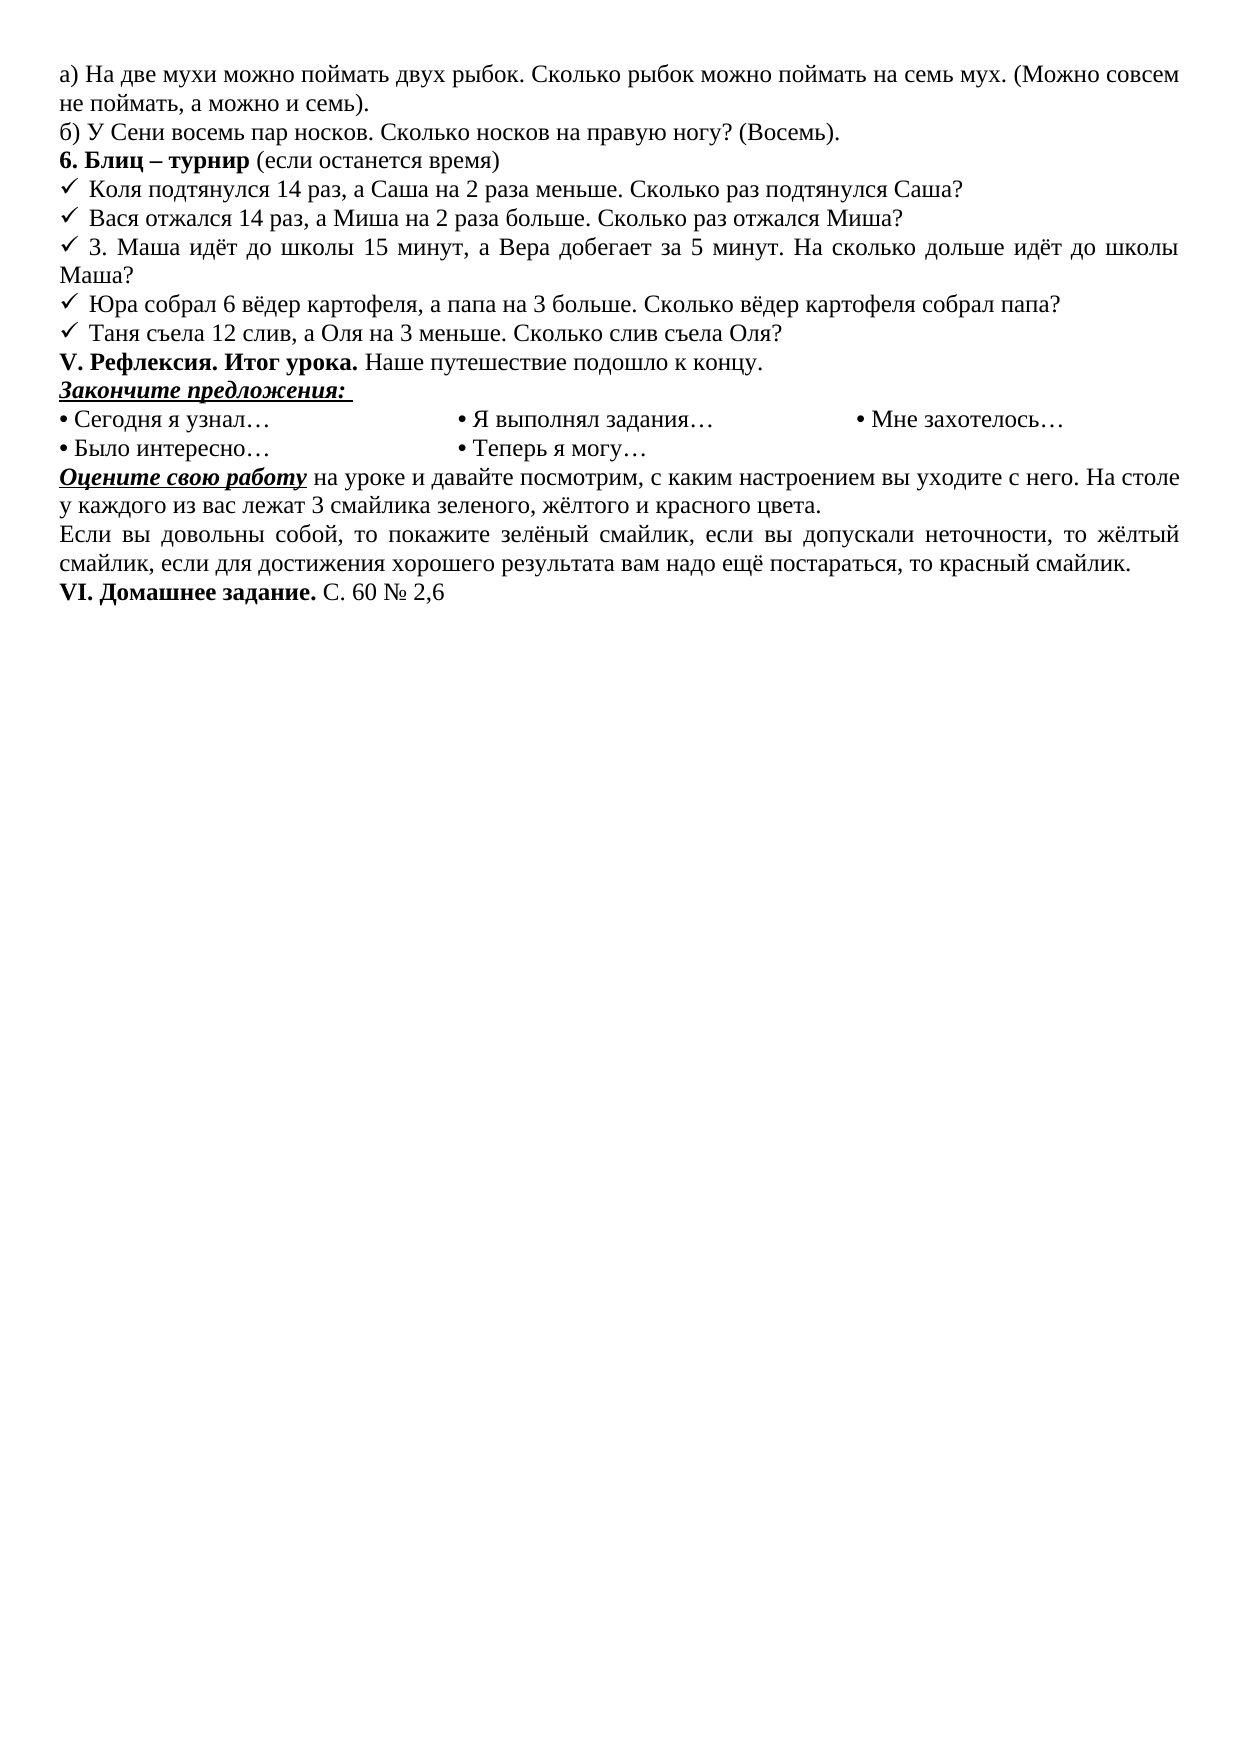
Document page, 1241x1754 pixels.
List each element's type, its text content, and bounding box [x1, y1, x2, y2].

list Таня съела 12 слив, а Оля на 3 меньше. Сколько слив съела Оля? [59, 318, 1181, 347]
list Теперь я могу… [458, 433, 782, 462]
list Вася отжался 14 раз, а Миша на 2 раза больше. Сколько раз отжался Миша? [59, 203, 1181, 232]
list Юра собрал 6 вёдер картофеля, а папа на 3 больше. Сколько вёдер картофеля собрал папа? [59, 289, 1181, 318]
list Сегодня я узнал… [59, 404, 384, 433]
text 6. Блиц – турнир (если останется время) [59, 145, 1181, 174]
list 3. Маша идёт до школы 15 минут, а Вера добегает за 5 минут. На сколько дольше идёт до школы Маша? [59, 232, 1181, 289]
text VI. Домашнее задание. С. 60 № 2,6 [59, 577, 1181, 606]
text Если вы довольны собой, то покажите зелёный смайлик, если вы допускали неточности, то жёлтый смайлик, если для достижения хорошего результата вам надо ещё постараться, то красный смайлик. [59, 519, 1181, 577]
list Было интересно… [59, 433, 384, 462]
text б) У Сени восемь пар носков. Сколько носков на правую ногу? (Восемь). [59, 117, 1181, 145]
list Мне захотелось… [856, 404, 1181, 433]
text Оцените свою работу на уроке и давайте посмотрим, с каким настроением вы уходите с него. На столе у каждого из вас лежат 3 смайлика зеленого, жёлтого и красного цвета. [59, 462, 1181, 519]
list Коля подтянулся 14 раз, а Саша на 2 раза меньше. Сколько раз подтянулся Саша? [59, 174, 1181, 203]
text V. Рефлексия. Итог урока. Наше путешествие подошло к концу. [59, 347, 1181, 375]
list Я выполнял задания… [458, 404, 782, 433]
text а) На две мухи можно поймать двух рыбок. Сколько рыбок можно поймать на семь мух. (Можно совсем не поймать, а можно и семь). [59, 59, 1181, 117]
text Закончите предложения: [59, 375, 1181, 404]
